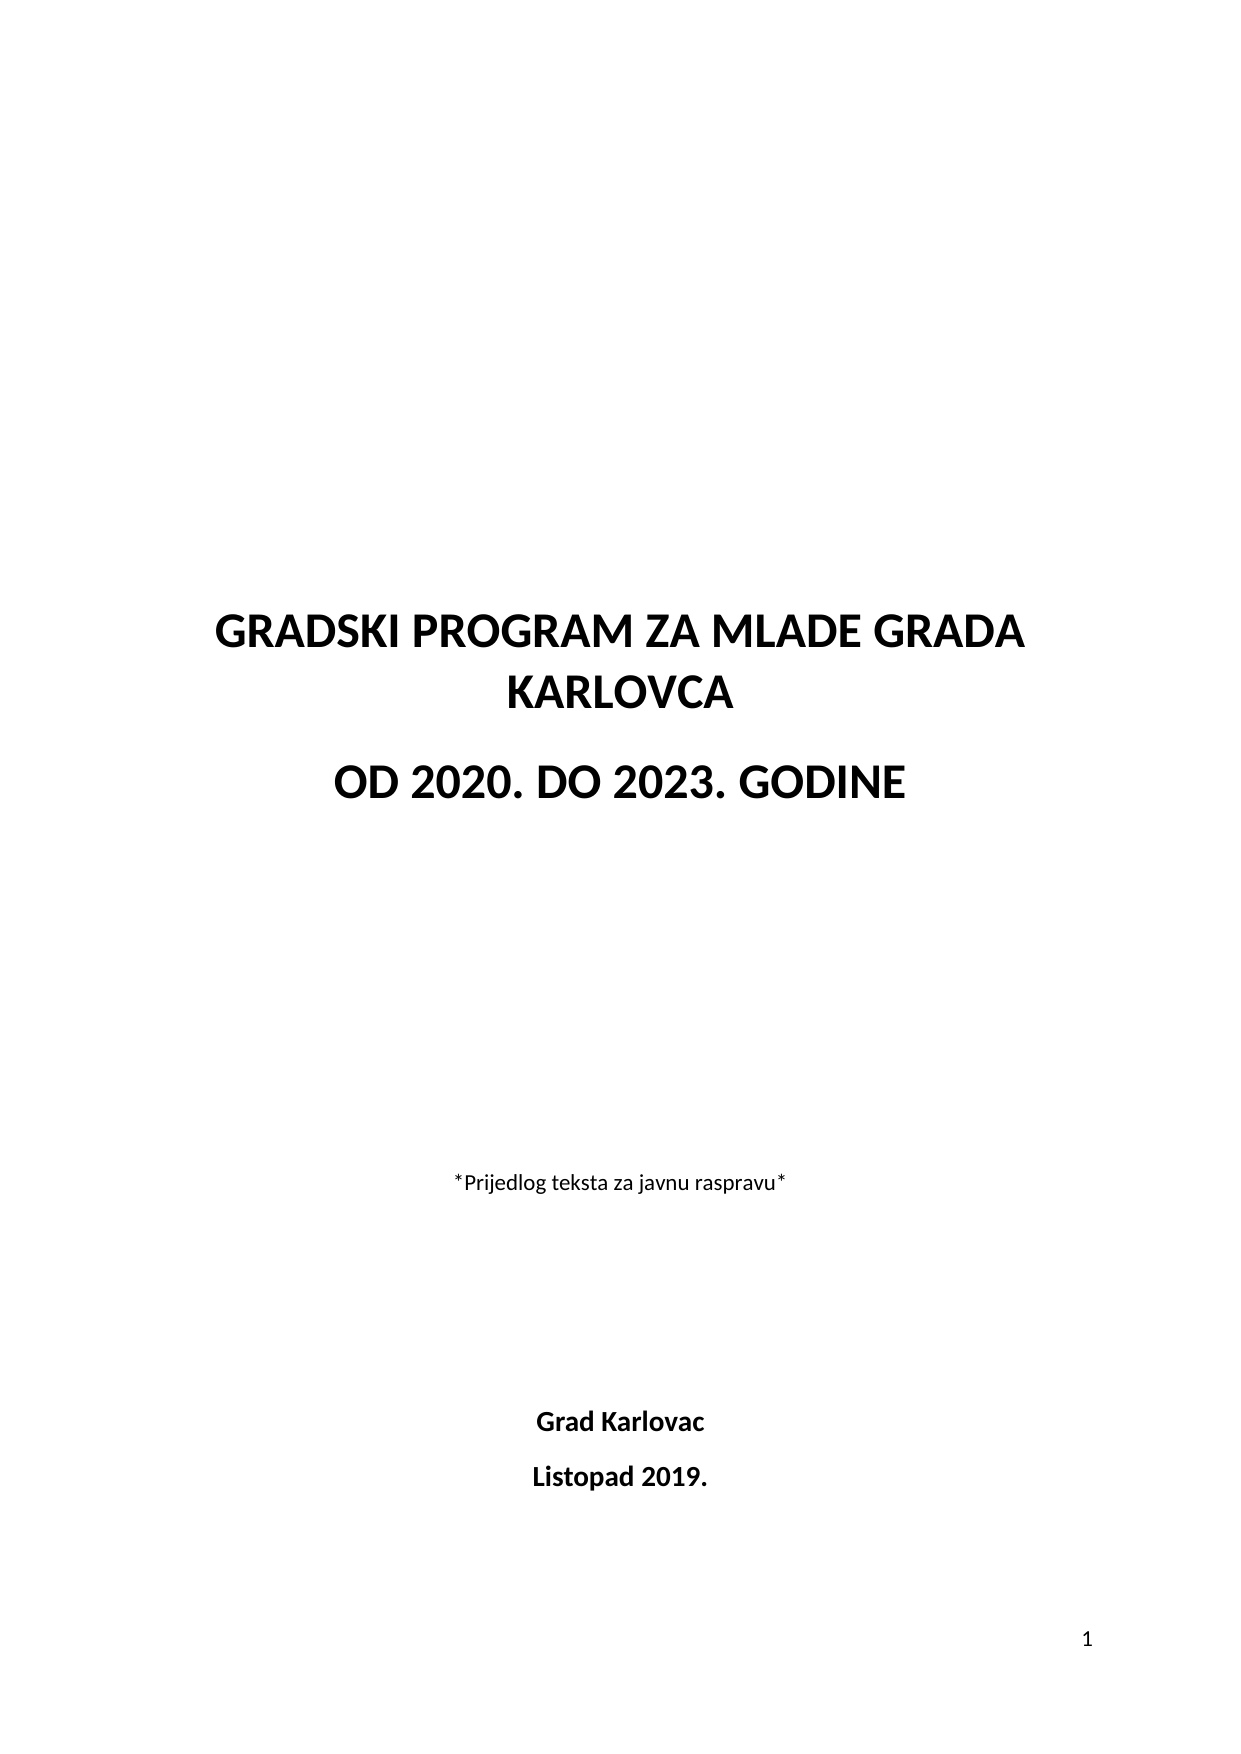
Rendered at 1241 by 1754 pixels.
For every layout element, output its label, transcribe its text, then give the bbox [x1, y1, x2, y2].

text Listopad 2019. [148, 1458, 1093, 1493]
text Grad Karlovac [148, 1403, 1093, 1438]
text GRADSKI PROGRAM ZA MLADE GRADA KARLOVCA [148, 599, 1093, 721]
text OD 2020. DO 2023. GODINE [148, 750, 1093, 811]
text *Prijedlog teksta za javnu raspravu* [148, 1168, 1093, 1196]
